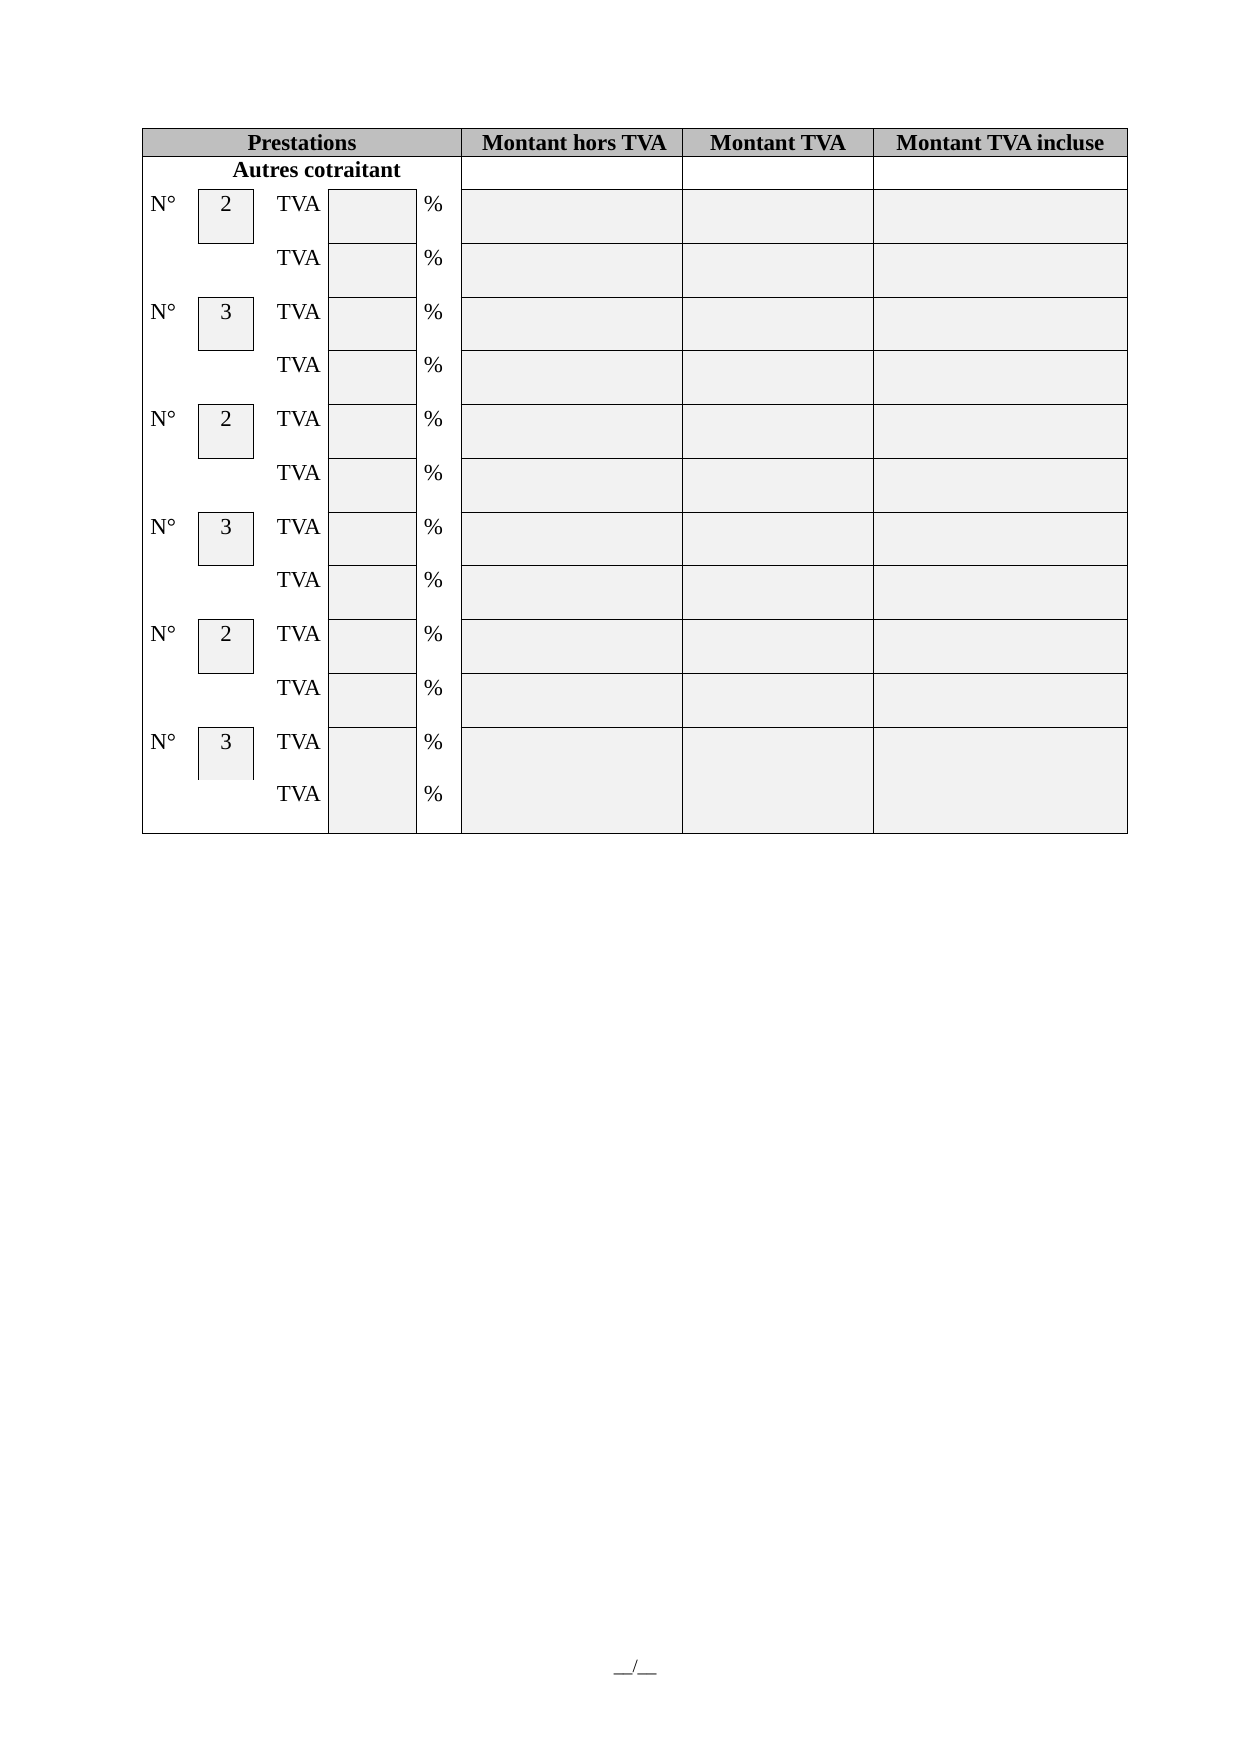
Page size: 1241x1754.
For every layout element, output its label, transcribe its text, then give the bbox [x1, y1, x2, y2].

table_cell N° [143, 189, 198, 243]
table_cell TVA [254, 727, 328, 780]
table_cell [329, 674, 416, 727]
table_cell [462, 459, 682, 512]
table_cell % [417, 780, 461, 833]
table_cell [143, 350, 254, 404]
table_header Montant TVA incluse [874, 129, 1127, 156]
table_cell [683, 405, 873, 458]
table_cell % [417, 565, 461, 619]
table_cell [462, 620, 682, 673]
table_cell [462, 351, 682, 404]
table_cell [683, 674, 873, 727]
table_cell 3 [199, 728, 253, 780]
table_cell [329, 459, 416, 512]
table_cell [683, 190, 873, 243]
table_cell [462, 157, 682, 189]
table_cell TVA [254, 458, 328, 512]
table_cell [874, 728, 1127, 780]
table_cell [683, 620, 873, 673]
table_cell 2 [199, 620, 253, 673]
table_header Montant hors TVA [462, 129, 682, 156]
table_cell [874, 157, 1127, 189]
table_cell [683, 351, 873, 404]
table_cell [874, 620, 1127, 673]
table_cell [462, 405, 682, 458]
table_cell [329, 190, 416, 243]
table_cell [683, 728, 873, 780]
table_cell TVA [254, 619, 328, 673]
table_cell [874, 513, 1127, 565]
table_cell [874, 244, 1127, 297]
table_cell [329, 728, 416, 780]
table_cell 3 [199, 298, 253, 350]
table_cell [874, 351, 1127, 404]
table_cell N° [143, 619, 198, 673]
table_cell [874, 674, 1127, 727]
table_cell TVA [254, 565, 328, 619]
table_cell N° [143, 512, 198, 565]
table_header Montant TVA [683, 129, 873, 156]
table_cell [683, 566, 873, 619]
table_cell [683, 244, 873, 297]
table_cell [683, 298, 873, 350]
table_cell 3 [199, 513, 253, 565]
table_cell [329, 513, 416, 565]
table_header Prestations [143, 129, 461, 156]
table_cell [329, 405, 416, 458]
table_cell % [417, 619, 461, 673]
table_cell [462, 728, 682, 780]
table_cell TVA [254, 350, 328, 404]
table_cell [329, 566, 416, 619]
table_cell [462, 190, 682, 243]
table_cell TVA [254, 243, 328, 297]
table_cell [462, 780, 682, 833]
table_cell [143, 565, 254, 619]
table_cell % [417, 458, 461, 512]
table_cell [683, 157, 873, 189]
table_cell % [417, 727, 461, 780]
table_cell % [417, 673, 461, 727]
table_cell % [417, 404, 461, 458]
table_cell TVA [254, 404, 328, 458]
table_cell [462, 298, 682, 350]
table_cell TVA [254, 673, 328, 727]
table_cell [874, 780, 1127, 833]
table_cell N° [143, 727, 198, 780]
table_cell [874, 566, 1127, 619]
table_cell [329, 620, 416, 673]
table_cell [329, 244, 416, 297]
table_cell N° [143, 404, 198, 458]
table_cell [143, 780, 254, 833]
table_cell [329, 351, 416, 404]
table_cell TVA [254, 189, 328, 243]
table_cell [329, 780, 416, 833]
table_cell [874, 190, 1127, 243]
table_cell % [417, 189, 461, 243]
table_cell % [417, 512, 461, 565]
table_cell [874, 459, 1127, 512]
table_cell % [417, 297, 461, 350]
table_cell Autres cotraitant [143, 157, 461, 189]
table_cell [874, 405, 1127, 458]
table_cell 2 [199, 405, 253, 458]
table_cell [683, 780, 873, 833]
table_cell [683, 513, 873, 565]
table_cell N° [143, 297, 198, 350]
table_cell % [417, 350, 461, 404]
table_cell [683, 459, 873, 512]
table_cell TVA [254, 512, 328, 565]
table_cell TVA [254, 297, 328, 350]
table_cell % [417, 243, 461, 297]
table_cell [462, 244, 682, 297]
table_cell 2 [199, 190, 253, 243]
table_cell TVA [254, 780, 328, 833]
table_cell [143, 673, 254, 727]
table_cell [143, 243, 254, 297]
table_cell [462, 566, 682, 619]
table_cell [329, 298, 416, 350]
table_cell [874, 298, 1127, 350]
table_cell [462, 674, 682, 727]
table_cell [143, 458, 254, 512]
table_cell [462, 513, 682, 565]
